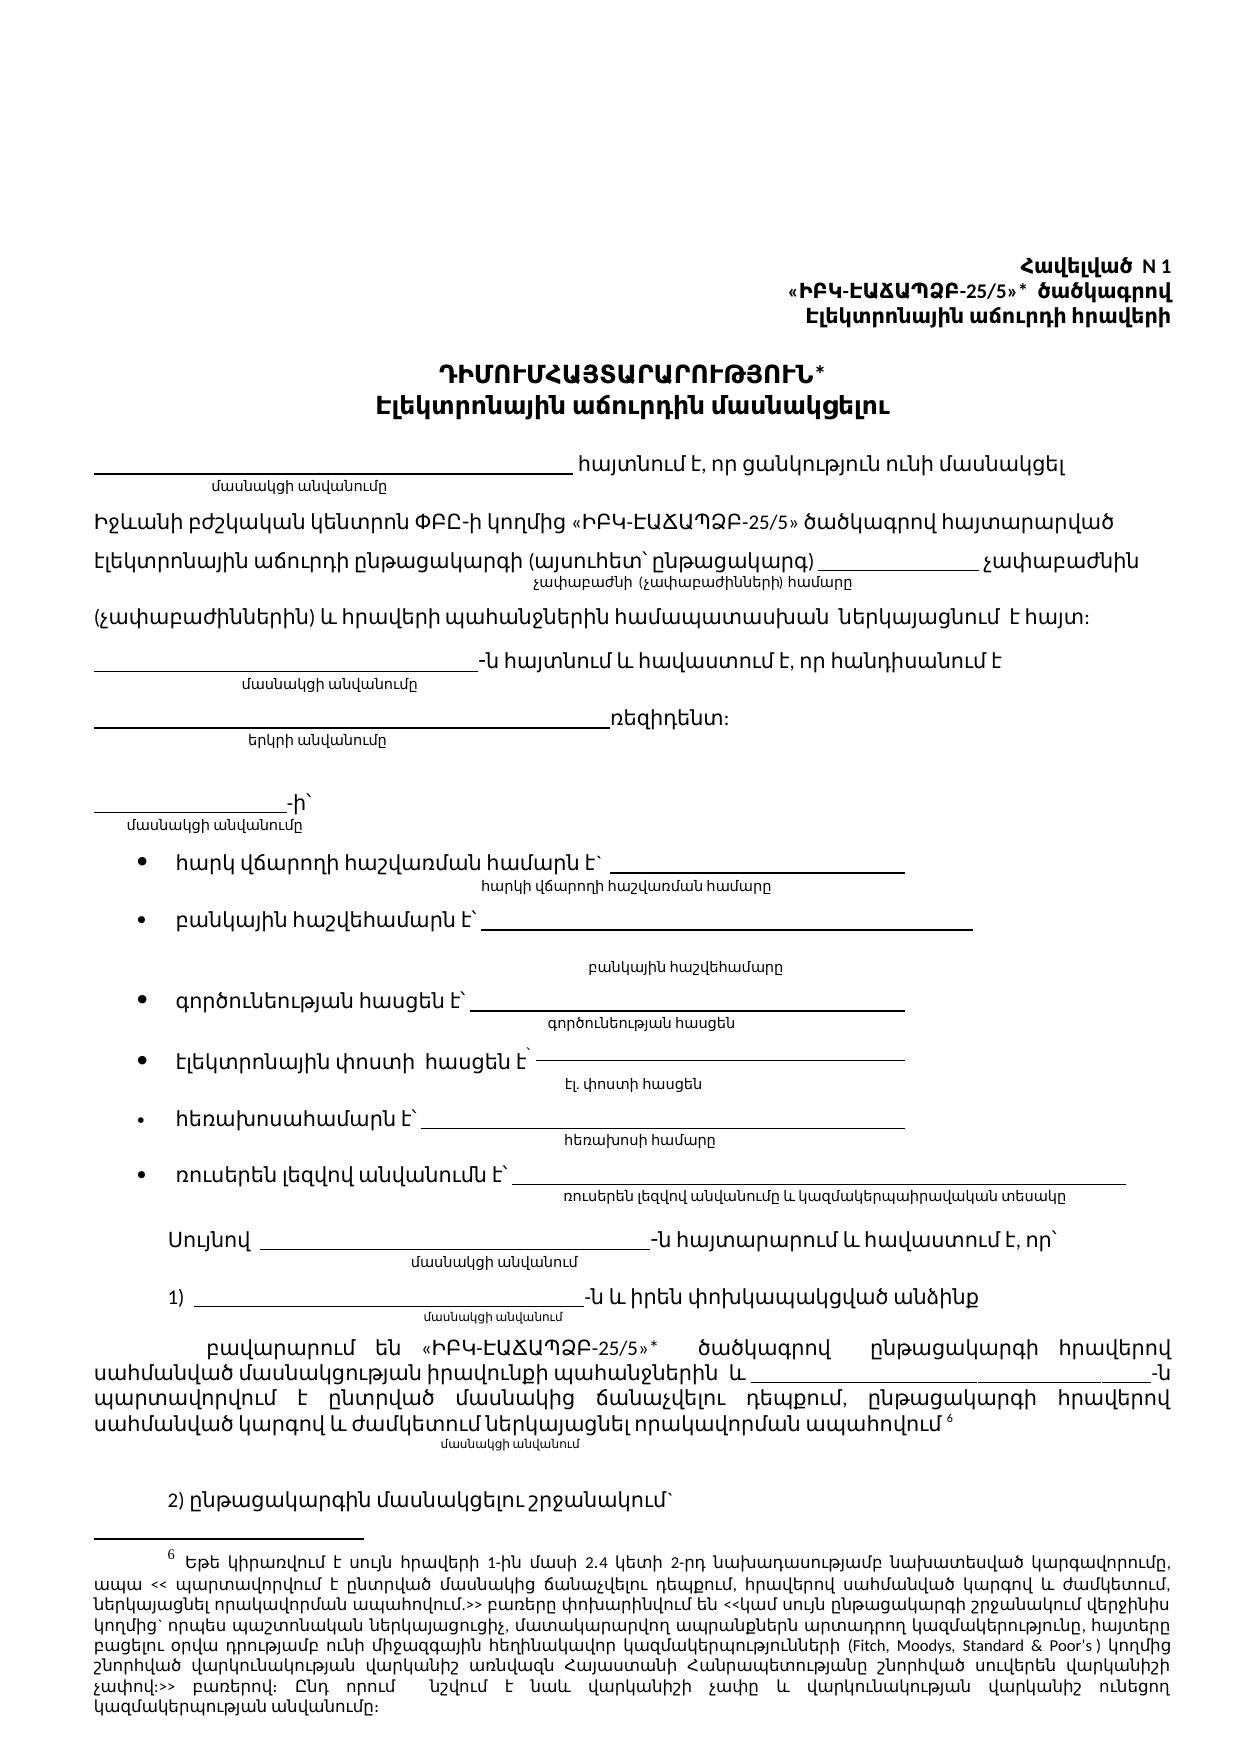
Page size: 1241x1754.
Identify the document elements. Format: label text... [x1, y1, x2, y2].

text մասնակցի անվանում [94, 1436, 1171, 1462]
text չափաբաժնի (չափաբաժինների) համարը [94, 573, 1171, 604]
text էլ. փոստի հասցեն [94, 1075, 1171, 1106]
text ԴԻՄՈՒՄՀԱՅՏԱՐԱՐՈՒԹՅՈՒՆ* [94, 360, 1171, 390]
text մասնակցի անվանումը [94, 675, 1171, 706]
text գործունեության հասցեն [94, 1014, 1171, 1045]
text Հավելված N 1 [94, 253, 1171, 278]
text «ԻԲԿ-ԷԱՃԱՊՁԲ-25/5»* ծածկագրով [94, 278, 1171, 304]
text ռուսերեն լեզվով անվանումը և կազմակերպաիրավական տեսակը [94, 1187, 1171, 1218]
text մասնակցի անվանում [94, 1309, 1171, 1335]
list հեռախոսահամարն է՝ [138, 1106, 1171, 1131]
text հայտնում է, որ ցանկություն ունի մասնակցել [94, 451, 1171, 477]
text մասնակցի անվանումը [94, 477, 1171, 507]
list էլեկտրոնային փոստի հասցեն է՝ [138, 1045, 1171, 1075]
text մասնակցի անվանում [94, 1253, 1171, 1284]
text էլեկտրոնային աճուրդի ընթացակարգի (այսուհետ՝ ընթացակարգ) չափաբաժնին [94, 548, 1171, 573]
text Սույնով -ն հայտարարում և հավաստում է, որ՝ [94, 1223, 1171, 1253]
text -ն հայտնում և հավաստում է, որ հանդիսանում է [94, 644, 1171, 675]
list հարկ վճարողի հաշվառման համարն է` [138, 846, 1171, 877]
subtitle Էլեկտրոնային աճուրդին մասնակցելու [94, 390, 1171, 421]
text հարկի վճարողի հաշվառման համարը [94, 877, 1171, 907]
text երկրի անվանումը [94, 731, 1171, 762]
text -ի՝ [94, 790, 1171, 816]
list գործունեության հասցեն է՝ [138, 989, 1171, 1014]
text մասնակցի անվանումը [94, 816, 1171, 846]
text 2) ընթացակարգին մասնակցելու շրջանակում` [94, 1487, 1171, 1513]
list ռուսերեն լեզվով անվանումն է՝ [138, 1162, 1171, 1187]
text (չափաբաժիններին) և հրավերի պահանջներին համապատասխան ներկայացնում է հայտ: [94, 604, 1171, 629]
list բանկային հաշվեհամարն է՝ [138, 907, 1171, 958]
text բանկային հաշվեհամարը [94, 958, 1171, 989]
text ռեզիդենտ: [94, 706, 1171, 731]
text Էլեկտրոնային աճուրդի հրավերի [94, 304, 1171, 329]
text բավարարում են «ԻԲԿ-ԷԱՃԱՊՁԲ-25/5»* ծածկագրով ընթացակարգի հրավերով սահմանված մասնակցության իրավունքի պահանջներին և -ն պարտավորվում է ընտրված մասնակից ճանաչվելու դեպքում, ընթացակարգի հրավերով սահմանված կարգով և ժամկետում ներկայացնել որակավորման ապահովում [94, 1335, 1171, 1436]
text հեռախոսի համարը [462, 1131, 1171, 1162]
text 1) -ն և իրեն փոխկապակցված անձինք [94, 1284, 1171, 1309]
text Իջևանի բժշկական կենտրոն ՓԲԸ-ի կողմից «ԻԲԿ-ԷԱՃԱՊՁԲ-25/5» ծածկագրով հայտարարված [94, 507, 1171, 535]
